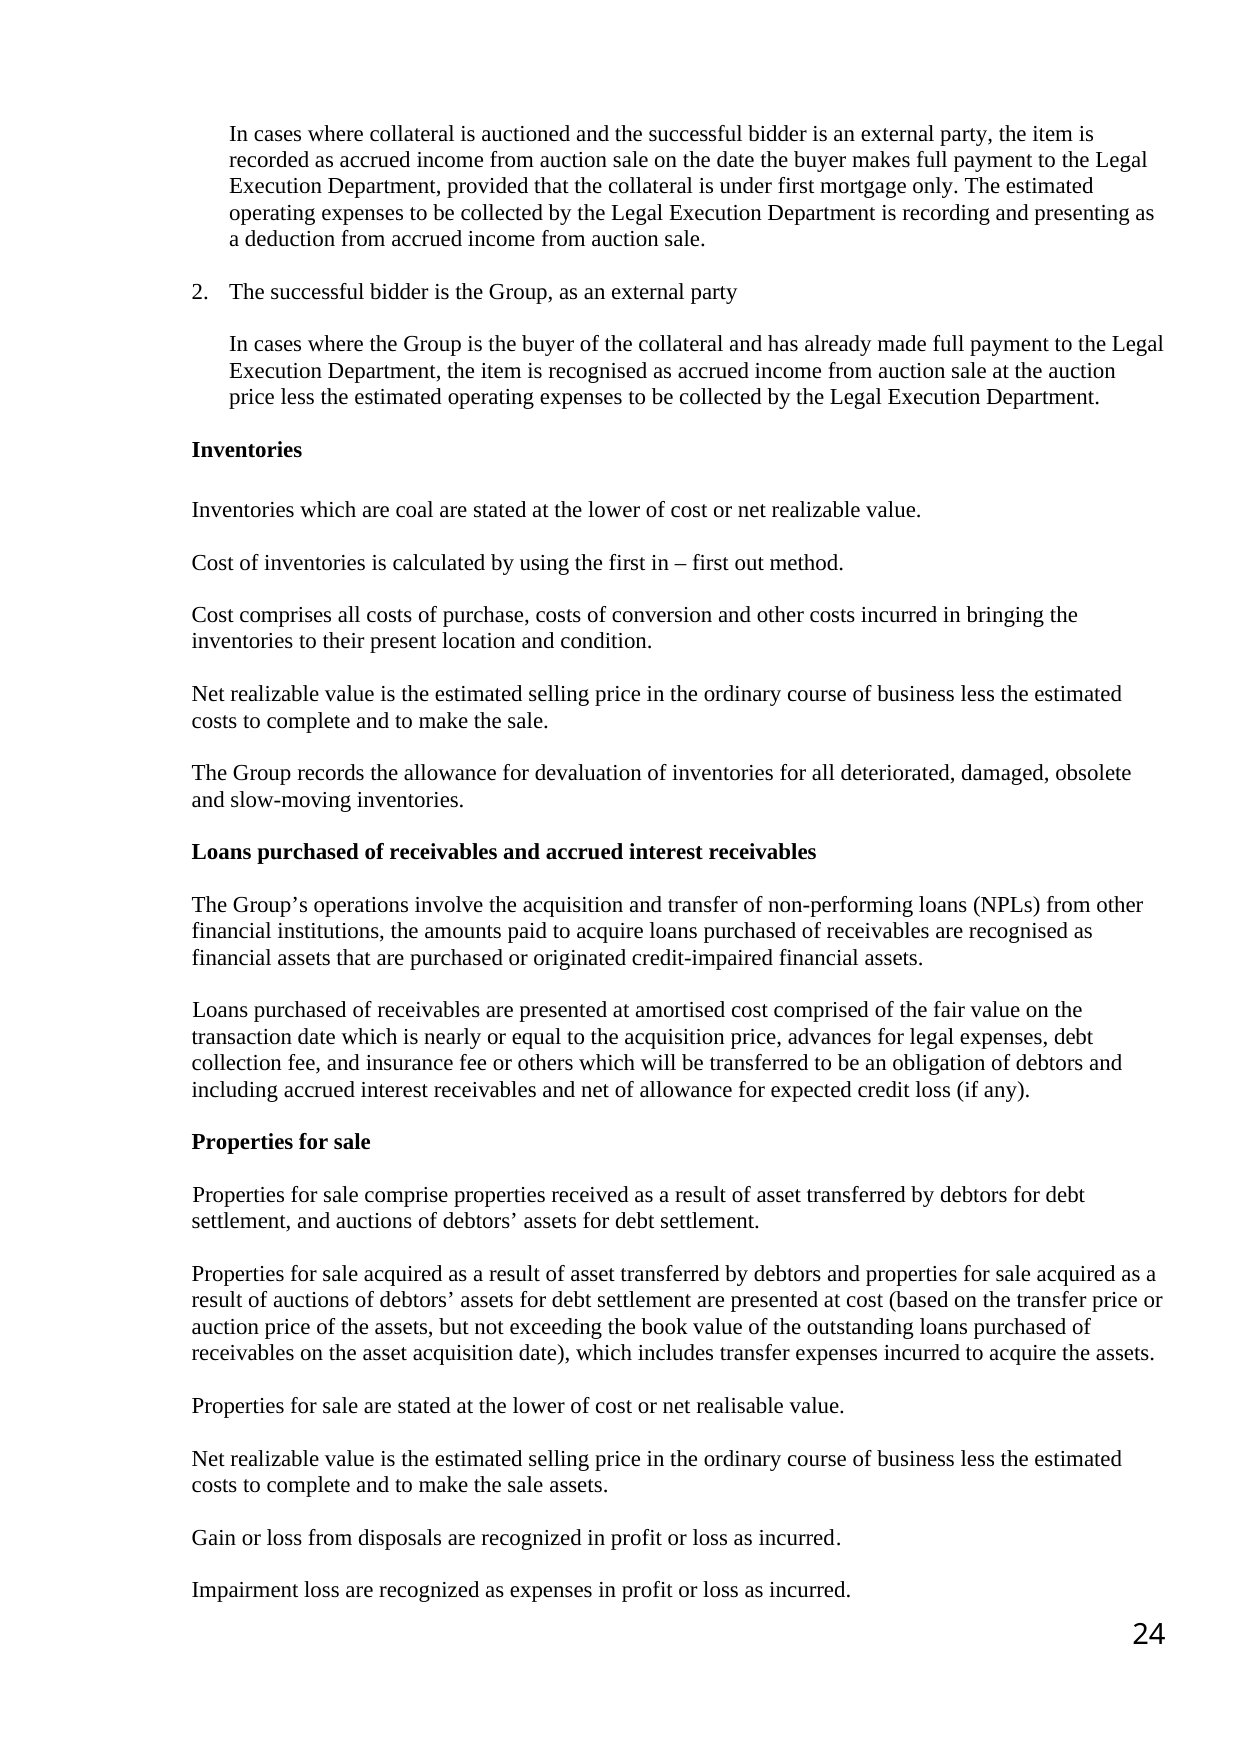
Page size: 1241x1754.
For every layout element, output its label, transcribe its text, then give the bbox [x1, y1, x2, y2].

text In cases where the Group is the buyer of the collateral and has already made full payment to the Legal Execution Department, the item is recognised as accrued income from auction sale at the auction price less the estimated operating expenses to be collected by the Legal Execution Department. [229, 331, 1165, 409]
text Impairment loss are recognized as expenses in profit or loss as incurred. [191, 1576, 1165, 1603]
text The Group records the allowance for devaluation of inventories for all deteriorated, damaged, obsolete and slow-moving inventories. [191, 759, 1165, 812]
text In cases where collateral is auctioned and the successful bidder is an external party, the item is recorded as accrued income from auction sale on the date the buyer makes full payment to the Legal Execution Department, provided that the collateral is under first mortgage only. The estimated operating expenses to be collected by the Legal Execution Department is recording and presenting as a deduction from accrued income from auction sale. [229, 120, 1165, 251]
text The Group’s operations involve the acquisition and transfer of non-performing loans (NPLs) from other financial institutions, the amounts paid to acquire loans purchased of receivables are recognised as financial assets that are purchased or originated credit-impaired financial assets. [191, 891, 1165, 970]
text Inventories which are coal are stated at the lower of cost or net realizable value. [191, 496, 1165, 522]
text Properties for sale comprise properties received as a result of asset transferred by debtors for debt settlement, and auctions of debtors’ assets for debt settlement. [191, 1181, 1165, 1234]
text Inventories [191, 436, 1165, 462]
text Net realizable value is the estimated selling price in the ordinary course of business less the estimated costs to complete and to make the sale assets. [191, 1444, 1165, 1497]
text Properties for sale are stated at the lower of cost or net realisable value. [191, 1392, 1165, 1418]
text Net realizable value is the estimated selling price in the ordinary course of business less the estimated costs to complete and to make the sale. [191, 680, 1165, 733]
text Gain or loss from disposals are recognized in profit or loss as incurred. [191, 1524, 1165, 1550]
text Cost of inventories is calculated by using the first in – first out method. [191, 548, 1165, 575]
text Cost comprises all costs of purchase, costs of conversion and other costs incurred in bringing the inventories to their present location and condition. [191, 601, 1165, 654]
text Loans purchased of receivables are presented at amortised cost comprised of the fair value on the transaction date which is nearly or equal to the acquisition price, advances for legal expenses, debt collection fee, and insurance fee or others which will be transferred to be an obligation of debtors and including accrued interest receivables and net of allowance for expected credit loss (if any). [191, 997, 1165, 1102]
text Loans purchased of receivables and accrued interest receivables [191, 838, 1165, 865]
list The successful bidder is the Group, as an external party [191, 278, 1165, 304]
text Properties for sale acquired as a result of asset transferred by debtors and properties for sale acquired as a result of auctions of debtors’ assets for debt settlement are presented at cost (based on the transfer price or auction price of the assets, but not exceeding the book value of the outstanding loans purchased of receivables on the asset acquisition date), which includes transfer expenses incurred to acquire the assets. [191, 1260, 1165, 1366]
text Properties for sale [191, 1128, 1165, 1155]
